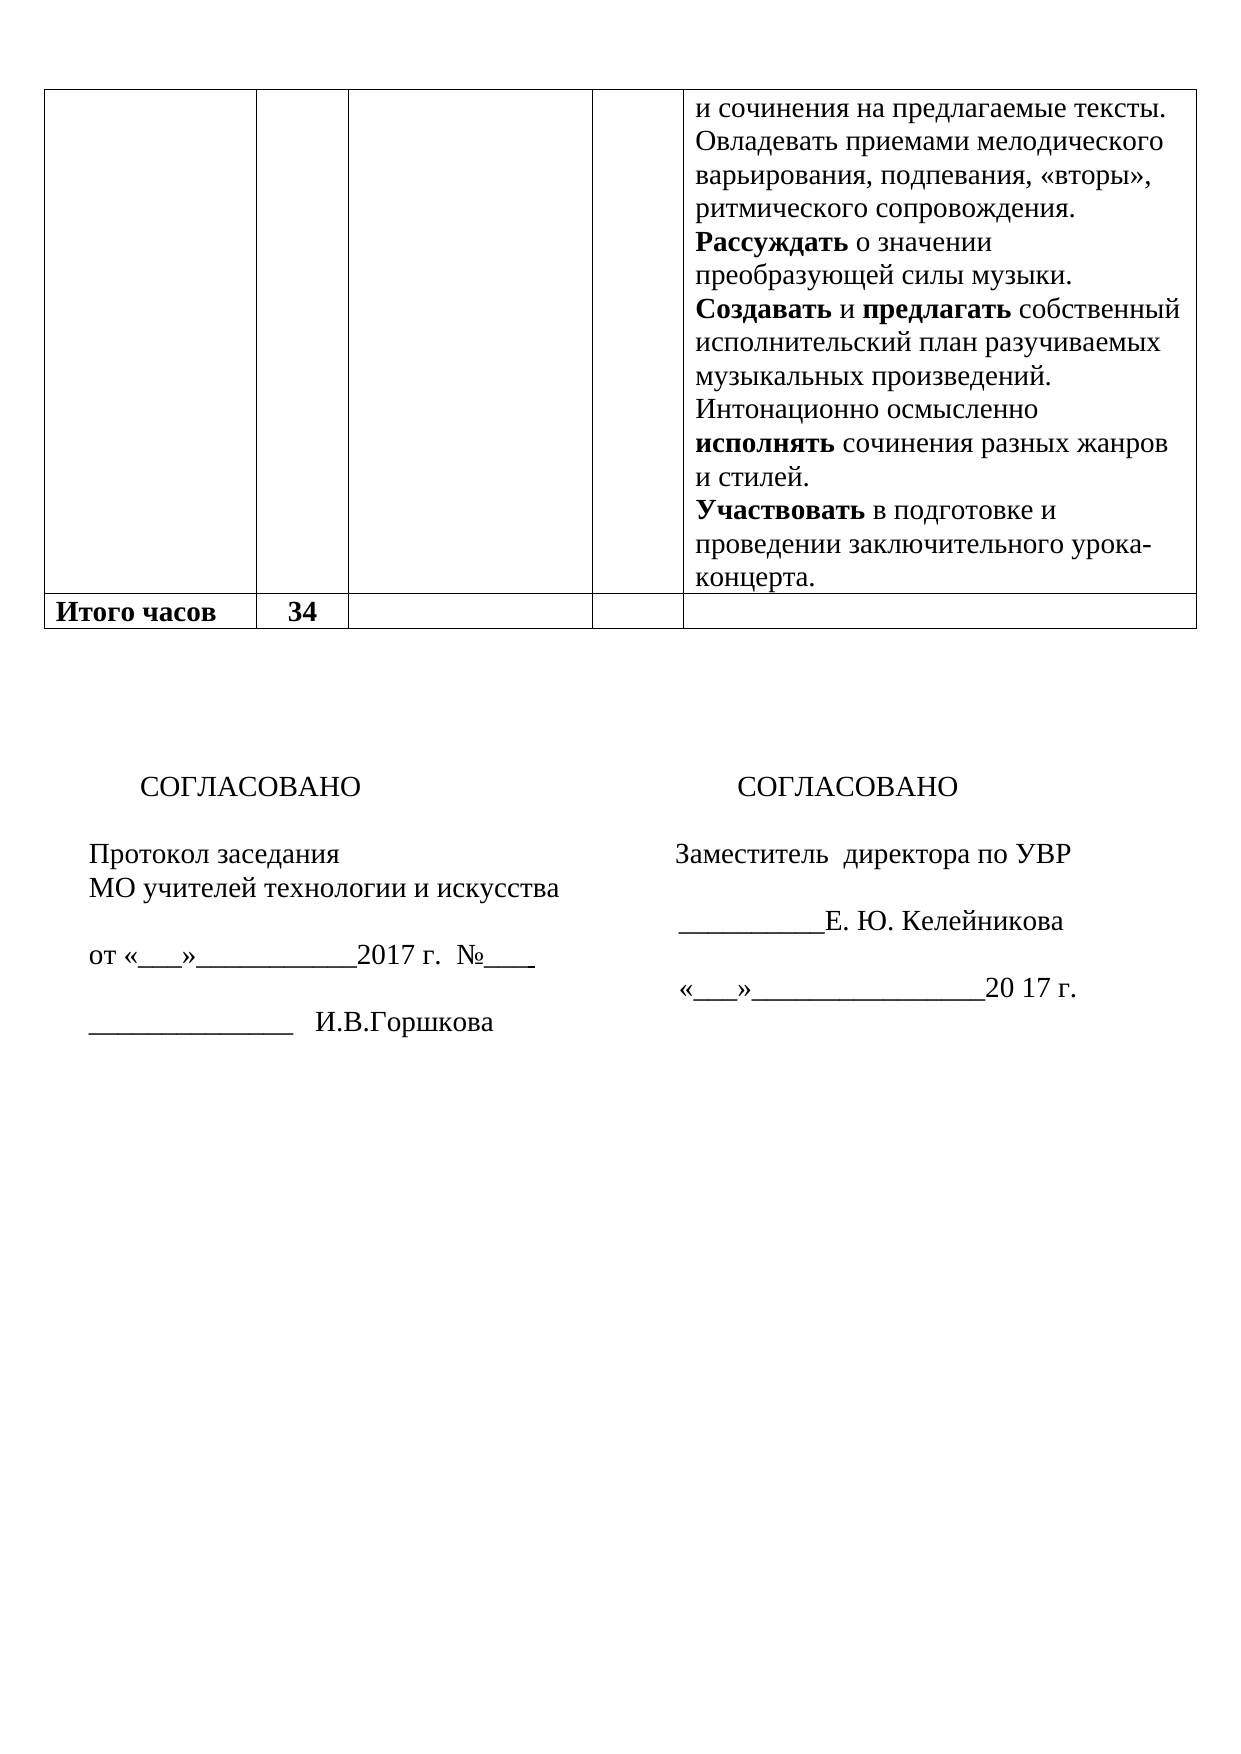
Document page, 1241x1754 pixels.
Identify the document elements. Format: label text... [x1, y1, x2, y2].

table_cell Итого часов [45, 594, 256, 627]
text Протокол заседания Заместитель директора по УВР [89, 836, 1167, 870]
table_cell [349, 594, 592, 627]
table_cell [349, 90, 592, 593]
text МО учителей технологии и искусства [89, 870, 1167, 903]
table_cell [593, 90, 683, 593]
text ______________ И.В.Горшкова [89, 1004, 1167, 1038]
table_cell [593, 594, 683, 627]
table_cell [257, 90, 348, 593]
table_cell 34 [257, 594, 348, 627]
table_cell [684, 594, 1196, 627]
table_cell [45, 90, 256, 593]
text от «___»___________2017 г. №___ [89, 937, 1167, 971]
text «___»________________20 17 г. [605, 971, 1167, 1004]
text __________Е. Ю. Келейникова [679, 903, 1167, 937]
text СОГЛАСОВАНО СОГЛАСОВАНО [89, 769, 1167, 803]
